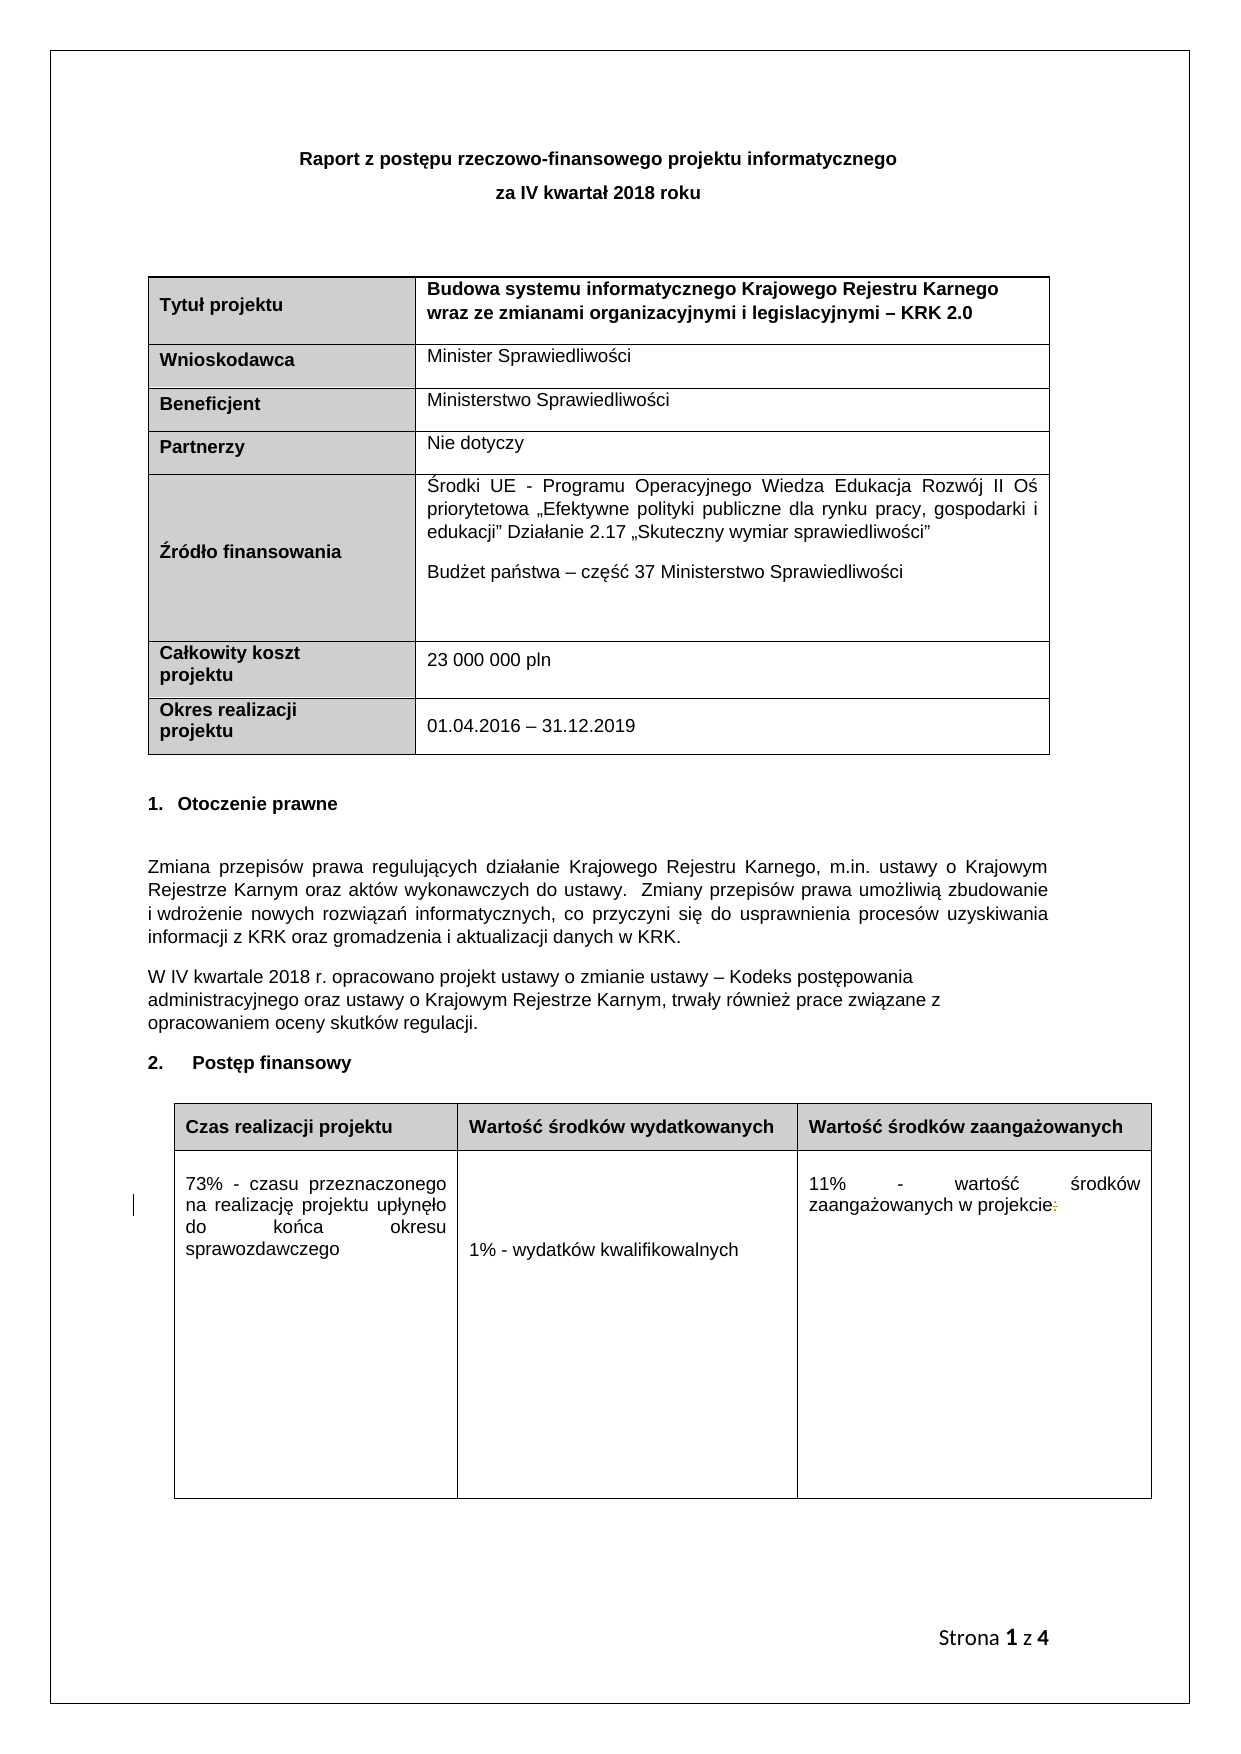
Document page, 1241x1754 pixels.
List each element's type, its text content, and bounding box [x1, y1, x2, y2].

table_cell Minister Sprawiedliwości [416, 345, 1049, 387]
table_cell Okres realizacji projektu [149, 699, 415, 754]
subtitle Raport z postępu rzeczowo-finansowego projektu informatycznego [148, 147, 1048, 169]
subtitle za IV kwartał 2018 roku [148, 182, 1048, 203]
text Zmiana przepisów prawa regulujących działanie Krajowego Rejestru Karnego, m.in. ustawy o Krajowym Rejestrze Karnym oraz aktów wykonawczych do ustawy. Zmiany przepisów prawa umożliwią zbudowanie i wdrożenie nowych rozwiązań informatycznych, co przyczyni się do usprawnienia procesów uzyskiwania informacji z KRK oraz gromadzenia i aktualizacji danych w KRK. [148, 856, 1048, 947]
subtitle Postęp finansowy [148, 1052, 1048, 1073]
table_cell Wnioskodawca [149, 345, 415, 387]
subtitle Otoczenie prawne [148, 793, 1019, 814]
table_cell Ministerstwo Sprawiedliwości [416, 389, 1049, 431]
table_header Wartość środków zaangażowanych [798, 1104, 1151, 1150]
table_cell 1% - wydatków kwalifikowalnych [458, 1151, 797, 1498]
table_cell Beneficjent [149, 389, 415, 431]
text W IV kwartale 2018 r. opracowano projekt ustawy o zmianie ustawy – Kodeks postępowania administracyjnego oraz ustawy o Krajowym Rejestrze Karnym, trwały również prace związane z opracowaniem oceny skutków regulacji. [148, 965, 1048, 1033]
table_header Wartość środków wydatkowanych [458, 1104, 797, 1150]
table_cell Całkowity koszt projektu [149, 642, 415, 697]
table_header Budowa systemu informatycznego Krajowego Rejestru Karnego wraz ze zmianami organizacyjnymi i legislacyjnymi – KRK 2.0 [416, 278, 1049, 344]
table_cell 73% - czasu przeznaczonego na realizację projektu upłynęło do końca okresu sprawozdawczego [175, 1151, 457, 1498]
table_header Tytuł projektu [149, 278, 415, 344]
table_cell 11% - wartość środków zaangażowanych w projekcie [798, 1151, 1151, 1498]
table_header Czas realizacji projektu [175, 1104, 457, 1150]
table_cell Partnerzy [149, 432, 415, 474]
table_cell Źródło finansowania [149, 475, 415, 641]
table_cell Nie dotyczy [416, 432, 1049, 474]
table_cell 23 000 000 pln [416, 642, 1049, 697]
table_cell Środki UE - Programu Operacyjnego Wiedza Edukacja Rozwój II Oś priorytetowa „Efektywne polityki publiczne dla rynku pracy, gospodarki i edukacji” Działanie 2.17 „Skuteczny wymiar sprawiedliwości” Budżet państwa – część 37 Ministerstwo Sprawiedliwości [416, 475, 1049, 641]
table_cell 01.04.2016 – 31.12.2019 [416, 699, 1049, 754]
